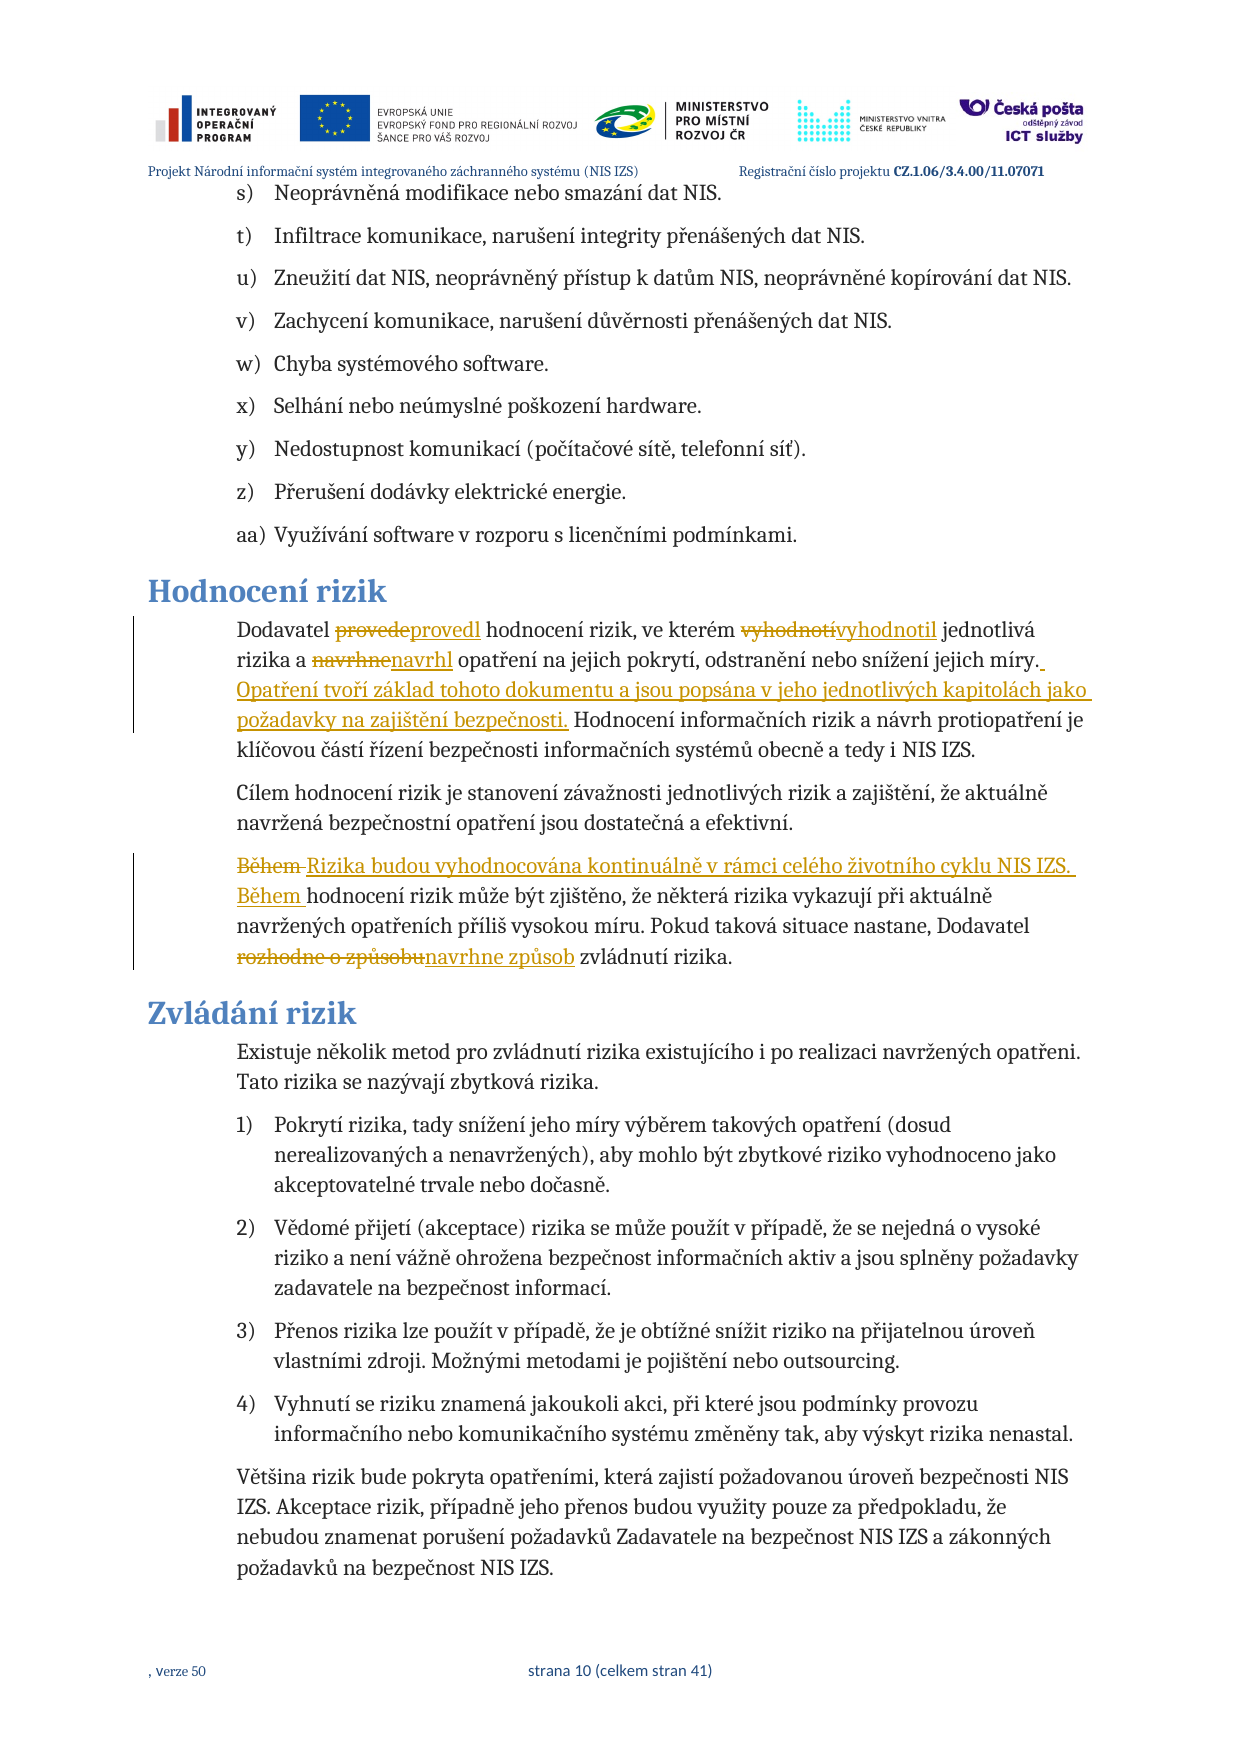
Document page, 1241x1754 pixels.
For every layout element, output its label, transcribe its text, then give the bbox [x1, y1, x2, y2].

list Zachycení komunikace, narušení důvěrnosti přenášených dat NIS. [236, 308, 1092, 334]
subtitle Hodnocení rizik [148, 572, 1092, 611]
list Chyba systémového software. [236, 351, 1092, 377]
text Většina rizik bude pokryta opatřeními, která zajistí požadovanou úroveň bezpečnosti NIS IZS. Akceptace rizik, případně jeho přenos budou využity pouze za předpokladu, že nebudou znamenat porušení požadavků Zadavatele na bezpečnost NIS IZS a zákonných požadavků na bezpečnost NIS IZS. [236, 1464, 1092, 1581]
list Přenos rizika lze použít v případě, že je obtížné snížit riziko na přijatelnou úroveň vlastními zdroji. Možnými metodami je pojištění nebo outsourcing. [236, 1318, 1092, 1374]
text Cílem hodnocení rizik je stanovení závažnosti jednotlivých rizik a zajištění, že aktuálně navržená bezpečnostní opatření jsou dostatečná a efektivní. [236, 780, 1092, 837]
text Dodavatel hodnocení rizik, ve kterém jednotlivá rizika a opatření na jejich pokrytí, odstranění nebo snížení jejich míry. Hodnocení informačních rizik a návrh protiopatření je klíčovou částí řízení bezpečnosti informačních systémů obecně a tedy i NIS IZS. [236, 616, 1092, 699]
list Přerušení dodávky elektrické energie. [236, 479, 1092, 505]
text Existuje několik metod pro zvládnutí rizika existujícího i po realizaci navržených opatřeni. Tato rizika se nazývají zbytková rizika. [236, 1039, 1092, 1095]
list Selhání nebo neúmyslné poškození hardware. [236, 393, 1092, 419]
list Neoprávněná modifikace nebo smazání dat NIS. [236, 180, 1092, 206]
list Pokrytí rizika, tady snížení jeho míry výběrem takových opatření (dosud nerealizovaných a nenavržených), aby mohlo být zbytkové riziko vyhodnoceno jako akceptovatelné trvale nebo dočasně. [236, 1112, 1092, 1198]
text hodnocení rizik může být zjištěno, že některá rizika vykazují při aktuálně navržených opatřeních příliš vysokou míru. Pokud taková situace nastane, Dodavatel zvládnutí rizika. [236, 853, 1092, 970]
list Vědomé přijetí (akceptace) rizika se může použít v případě, že se nejedná o vysoké riziko a není vážně ohrožena bezpečnost informačních aktiv a jsou splněny požadavky zadavatele na bezpečnost informací. [236, 1215, 1092, 1301]
text Dodavatel hodnocení rizik, ve kterém jednotlivá rizika a opatření na jejich pokrytí, odstranění nebo snížení jejich míry. Hodnocení informačních rizik a návrh protiopatření je klíčovou částí řízení bezpečnosti informačních systémů obecně a tedy i NIS IZS. [236, 700, 1092, 764]
list Vyhnutí se riziku znamená jakoukoli akci, při které jsou podmínky provozu informačního nebo komunikačního systému změněny tak, aby výskyt rizika nenastal. [236, 1391, 1092, 1447]
list Zneužití dat NIS, neoprávněný přístup k datům NIS, neoprávněné kopírování dat NIS. [236, 265, 1092, 291]
list Využívání software v rozporu s licenčními podmínkami. [236, 521, 1092, 548]
list Nedostupnost komunikací (počítačové sítě, telefonní síť). [236, 436, 1092, 462]
subtitle Zvládání rizik [148, 994, 1092, 1033]
picture [147, 86, 1091, 152]
list Infiltrace komunikace, narušení integrity přenášených dat NIS. [236, 222, 1092, 249]
